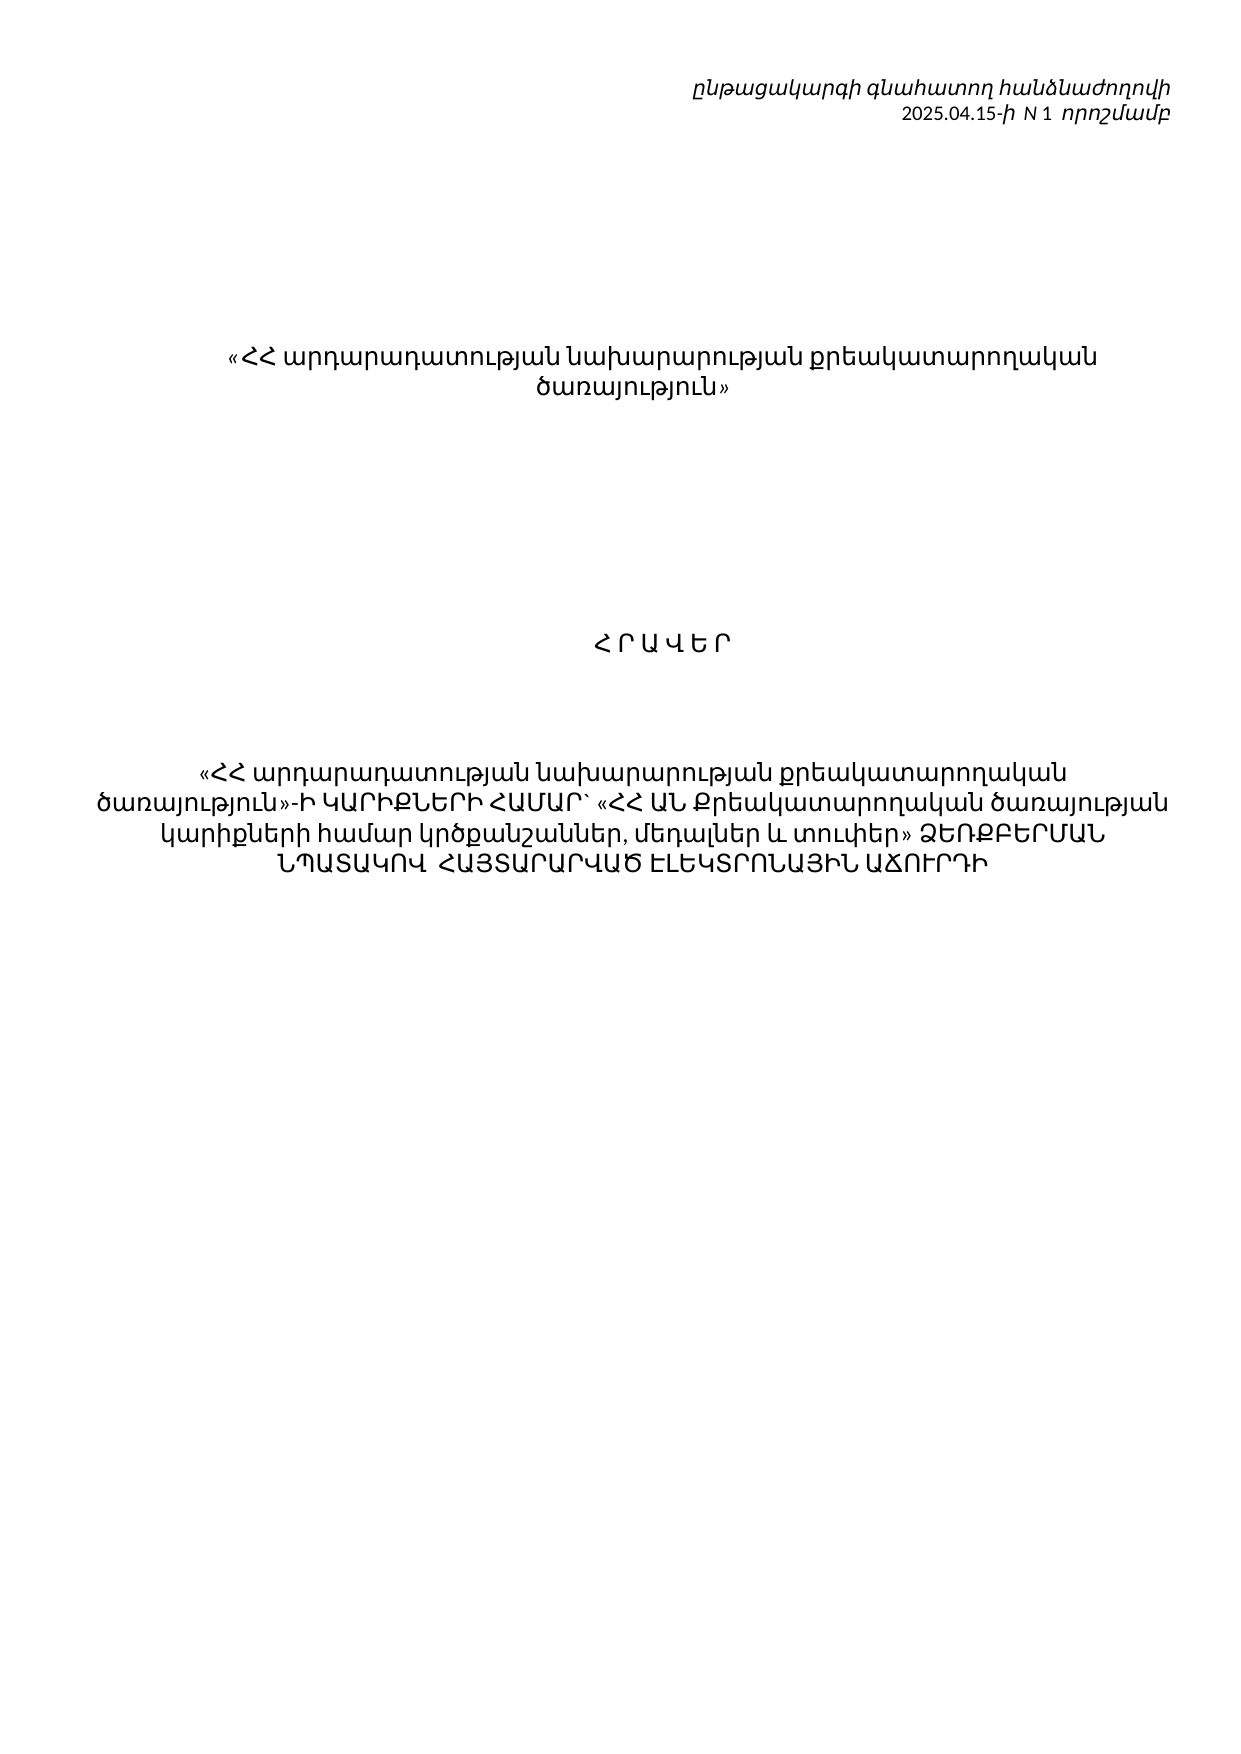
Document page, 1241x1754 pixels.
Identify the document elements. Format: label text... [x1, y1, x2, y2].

text Հ Ր Ա Վ Ե Ր [94, 628, 1172, 658]
text 2025.04.15 -ի N 1 որոշմամբ [94, 100, 1171, 126]
text «ՀՀ արդարադատության նախարարության քրեակատարողական ծառայություն»-Ի ԿԱՐԻՔՆԵՐԻ ՀԱՄԱՐ` «ՀՀ ԱՆ Քրեակատարողական ծառայության կարիքների համար կրծքանշաններ, մեդալներ և տուփեր» ՁԵՌՔԲԵՐՄԱՆ ՆՊԱՏԱԿՈՎ ՀԱՅՏԱՐԱՐՎԱԾ ԷԼԵԿՏՐՈՆԱՅԻՆ ԱՃՈՒՐԴԻ [94, 757, 1172, 879]
text « ՀՀ արդարադատության նախարարության քրեակատարողական ծառայություն» [94, 341, 1172, 402]
text ընթացակարգի գնահատող հանձնաժողովի [94, 75, 1171, 100]
